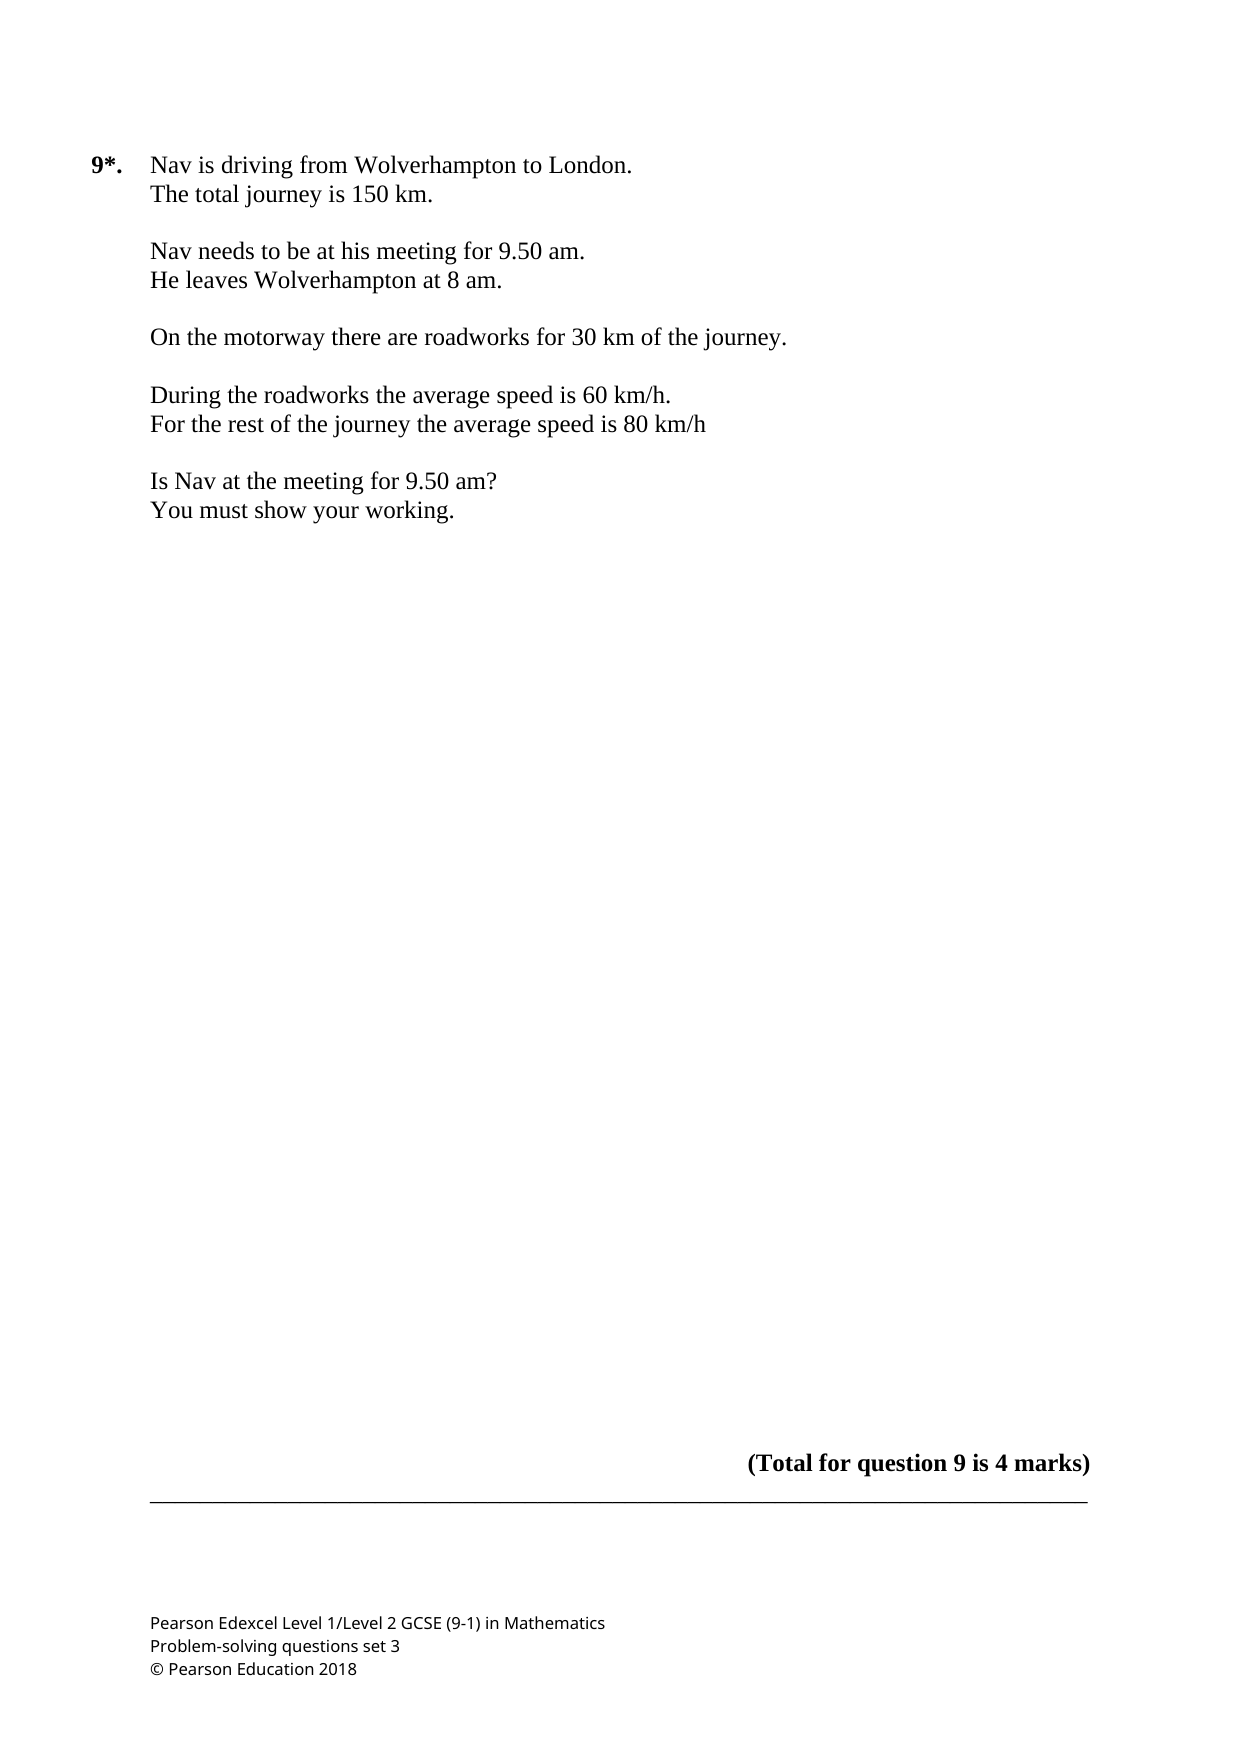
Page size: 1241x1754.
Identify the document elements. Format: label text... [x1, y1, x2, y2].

text He leaves Wolverhampton at 8 am. [150, 265, 1090, 294]
text ___________________________________________________________________________ [150, 1477, 1090, 1506]
text 9*. Nav is driving from Wolverhampton to London. [91, 150, 1090, 179]
text On the motorway there are roadworks for 30 km of the journey. [150, 322, 1090, 351]
text Nav needs to be at his meeting for 9.50 am. [150, 236, 1090, 265]
text You must show your working. [150, 495, 1090, 524]
text (Total for question 9 is 4 marks) [150, 1448, 1090, 1477]
text During the roadworks the average speed is 60 km/h. [150, 380, 1090, 409]
text Is Nav at the meeting for 9.50 am? [150, 466, 1090, 495]
text The total journey is 150 km. [150, 179, 1090, 207]
text For the rest of the journey the average speed is 80 km/h [150, 409, 1090, 437]
